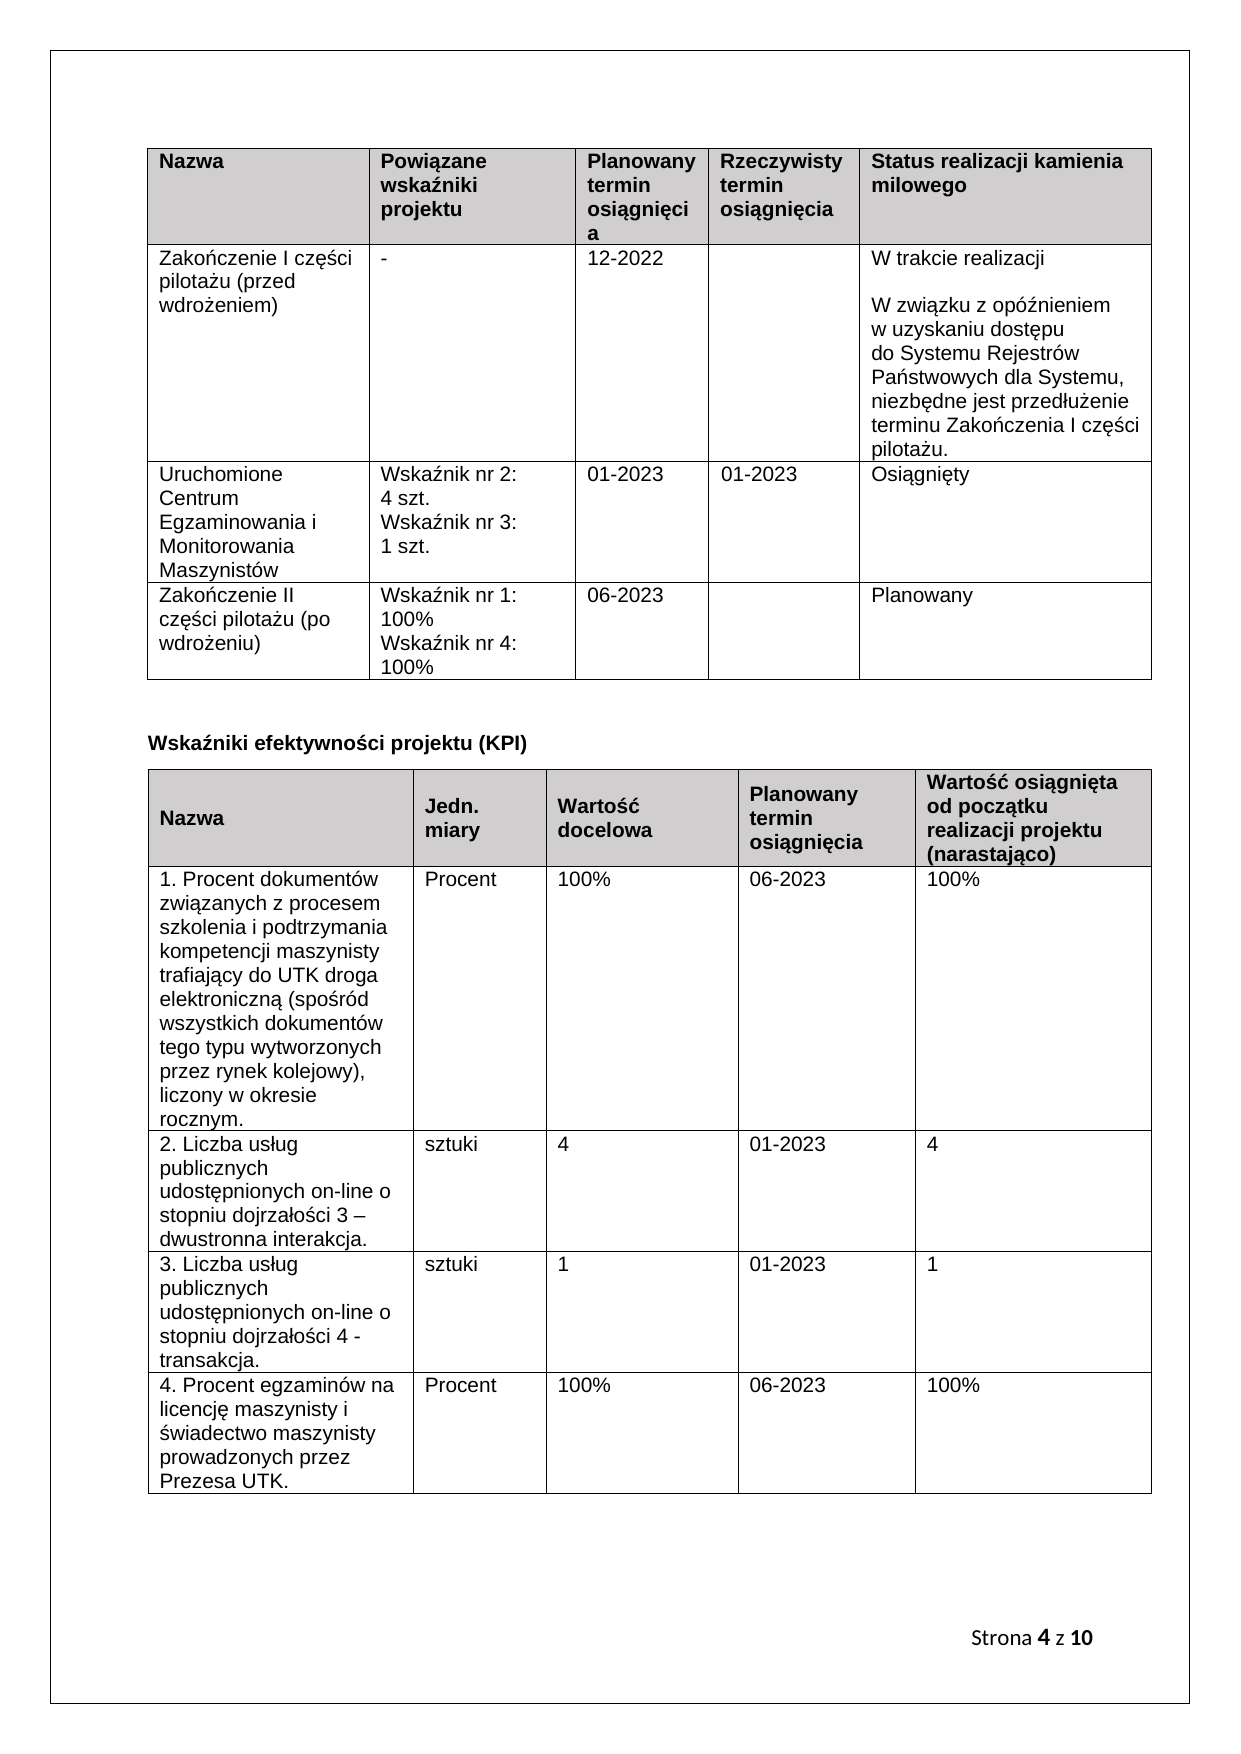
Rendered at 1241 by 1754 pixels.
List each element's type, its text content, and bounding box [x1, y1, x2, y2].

table_header Planowany termin osiągnięcia [576, 149, 708, 244]
table_cell 01-2023 [739, 1131, 915, 1251]
table_cell Procent [414, 867, 546, 1130]
table_cell Uruchomione Centrum Egzaminowania i Monitorowania Maszynistów [148, 462, 369, 582]
table_cell 1. Procent dokumentów związanych z procesem szkolenia i podtrzymania kompetencji maszynisty trafiający do UTK droga elektroniczną (spośród wszystkich dokumentów tego typu wytworzonych przez rynek kolejowy), liczony w okresie rocznym. [149, 867, 413, 1130]
table_cell 100% [916, 1373, 1151, 1493]
table_cell 01-2023 [739, 1252, 915, 1372]
table_cell 06-2023 [739, 1373, 915, 1493]
table_cell 06-2023 [739, 867, 915, 1130]
table_cell 100% [916, 867, 1151, 1130]
table_cell 3. Liczba usług publicznych udostępnionych on-line o stopniu dojrzałości 4 - transakcja. [149, 1252, 413, 1372]
table_cell 1 [916, 1252, 1151, 1372]
table_cell sztuki [414, 1131, 546, 1251]
table_cell 12-2022 [576, 245, 708, 461]
table_cell 100% [547, 1373, 738, 1493]
table_header Jedn. miary [414, 770, 546, 866]
table_header Wartość osiągnięta od początku realizacji projektu (narastająco) [916, 770, 1151, 866]
table_cell 2. Liczba usług publicznych udostępnionych on-line o stopniu dojrzałości 3 – dwustronna interakcja. [149, 1131, 413, 1251]
table_header Status realizacji kamienia milowego [860, 149, 1151, 244]
table_cell - [370, 245, 575, 461]
table_cell W trakcie realizacji W związku z opóźnieniem w uzyskaniu dostępu do Systemu Rejestrów Państwowych dla Systemu, niezbędne jest przedłużenie terminu Zakończenia I części pilotażu. [860, 245, 1151, 461]
table_cell 4. Procent egzaminów na licencję maszynisty i świadectwo maszynisty prowadzonych przez Prezesa UTK. [149, 1373, 413, 1493]
table_cell Zakończenie II części pilotażu (po wdrożeniu) [148, 583, 369, 679]
table_header Powiązane wskaźniki projektu [370, 149, 575, 244]
table_header Rzeczywisty termin osiągnięcia [709, 149, 859, 244]
table_cell 06-2023 [576, 583, 708, 679]
text Wskaźniki efektywności projektu (KPI) [148, 731, 1093, 754]
table_header Wartość docelowa [547, 770, 738, 866]
table_cell 01-2023 [709, 462, 859, 582]
table_cell [709, 583, 859, 679]
table_cell 01-2023 [576, 462, 708, 582]
table_header Nazwa [149, 770, 413, 866]
table_cell Wskaźnik nr 2: 4 szt. Wskaźnik nr 3: 1 szt. [370, 462, 575, 582]
table_cell 100% [547, 867, 738, 1130]
table_cell Zakończenie I części pilotażu (przed wdrożeniem) [148, 245, 369, 461]
table_header Planowany termin osiągnięcia [739, 770, 915, 866]
table_cell 4 [547, 1131, 738, 1251]
table_cell 4 [916, 1131, 1151, 1251]
table_cell Procent [414, 1373, 546, 1493]
table_cell sztuki [414, 1252, 546, 1372]
table_cell 1 [547, 1252, 738, 1372]
table_cell [709, 245, 859, 461]
table_cell Planowany [860, 583, 1151, 679]
table_cell Wskaźnik nr 1: 100% Wskaźnik nr 4: 100% [370, 583, 575, 679]
table_cell Osiągnięty [860, 462, 1151, 582]
table_header Nazwa [148, 149, 369, 244]
